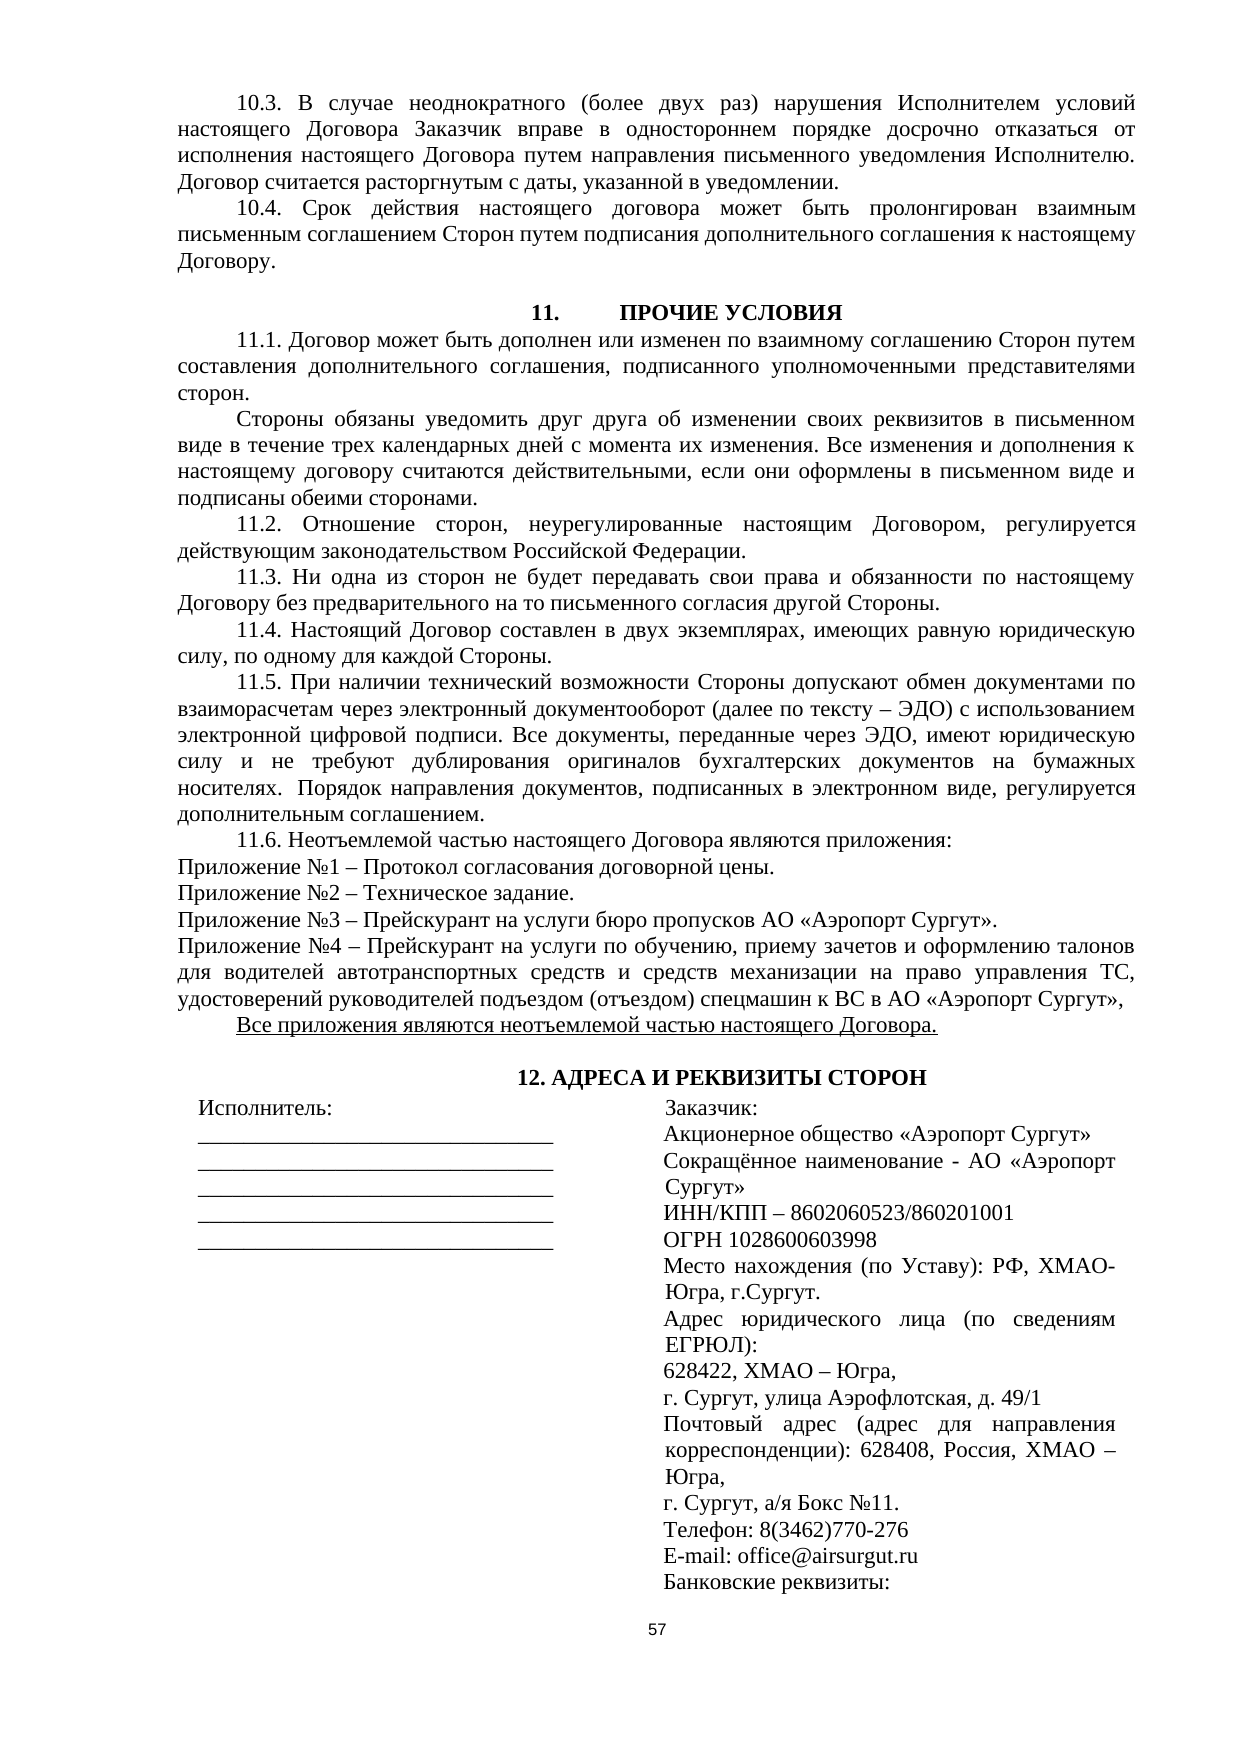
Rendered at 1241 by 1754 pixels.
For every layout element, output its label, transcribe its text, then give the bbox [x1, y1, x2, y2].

text Приложение №2 – Техническое задание. [177, 879, 1137, 906]
text 11.5. При наличии технический возможности Стороны допускают обмен документами по взаиморасчетам через электронный документооборот (далее по тексту – ЭДО) с использованием электронной цифровой подписи. Все документы, переданные через ЭДО, имеют юридическую силу и не требуют дублирования оригиналов бухгалтерских документов на бумажных носителях. Порядок направления документов, подписанных в электронном виде, регулируется дополнительным соглашением. [177, 668, 1137, 827]
text 11.1. Договор может быть дополнен или изменен по взаимному соглашению Сторон путем составления дополнительного соглашения, подписанного уполномоченными представителями сторон. [177, 326, 1137, 405]
text Приложение №4 – Прейскурант на услуги по обучению, приему зачетов и оформлению талонов для водителей автотранспортных средств и средств механизации на право управления ТС, удостоверений руководителей подъездом (отъездом) спецмашин к ВС в АО «Аэропорт Сургут», [177, 932, 1137, 1011]
list ПРОЧИЕ УСЛОВИЯ [177, 299, 1137, 326]
text Стороны обязаны уведомить друг друга об изменении своих реквизитов в письменном виде в течение трех календарных дней с момента их изменения. Все изменения и дополнения к настоящему договору считаются действительными, если они оформлены в письменном виде и подписаны обеими сторонами. [177, 405, 1137, 510]
text 11.6. Неотъемлемой частью настоящего Договора являются приложения: [177, 827, 1137, 853]
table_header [654, 1094, 1127, 1595]
text Приложение №3 – Прейскурант на услуги бюро пропусков АО «Аэропорт Сургут». [177, 906, 1137, 932]
text 12. АДРЕСА И РЕКВИЗИТЫ СТОРОН [517, 1064, 1137, 1090]
text 11.2. Отношение сторон, неурегулированные настоящим Договором, регулируется действующим законодательством Российской Федерации. [177, 510, 1137, 563]
text 11.3. Ни одна из сторон не будет передавать свои права и обязанности по настоящему Договору без предварительного на то письменного согласия другой Стороны. [177, 563, 1137, 616]
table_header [187, 1094, 653, 1595]
text 10.4. Срок действия настоящего договора может быть пролонгирован взаимным письменным соглашением Сторон путем подписания дополнительного соглашения к настоящему Договору. [177, 194, 1137, 273]
text 10.3. В случае неоднократного (более двух раз) нарушения Исполнителем условий настоящего Договора Заказчик вправе в одностороннем порядке досрочно отказаться от исполнения настоящего Договора путем направления письменного уведомления Исполнителю. Договор считается расторгнутым с даты, указанной в уведомлении. [177, 89, 1137, 194]
text Приложение №1 – Протокол согласования договорной цены. [177, 853, 1137, 879]
text 11.4. Настоящий Договор составлен в двух экземплярах, имеющих равную юридическую силу, по одному для каждой Стороны. [177, 616, 1137, 668]
text Все приложения являются неотъемлемой частью настоящего Договора. [177, 1011, 1137, 1037]
